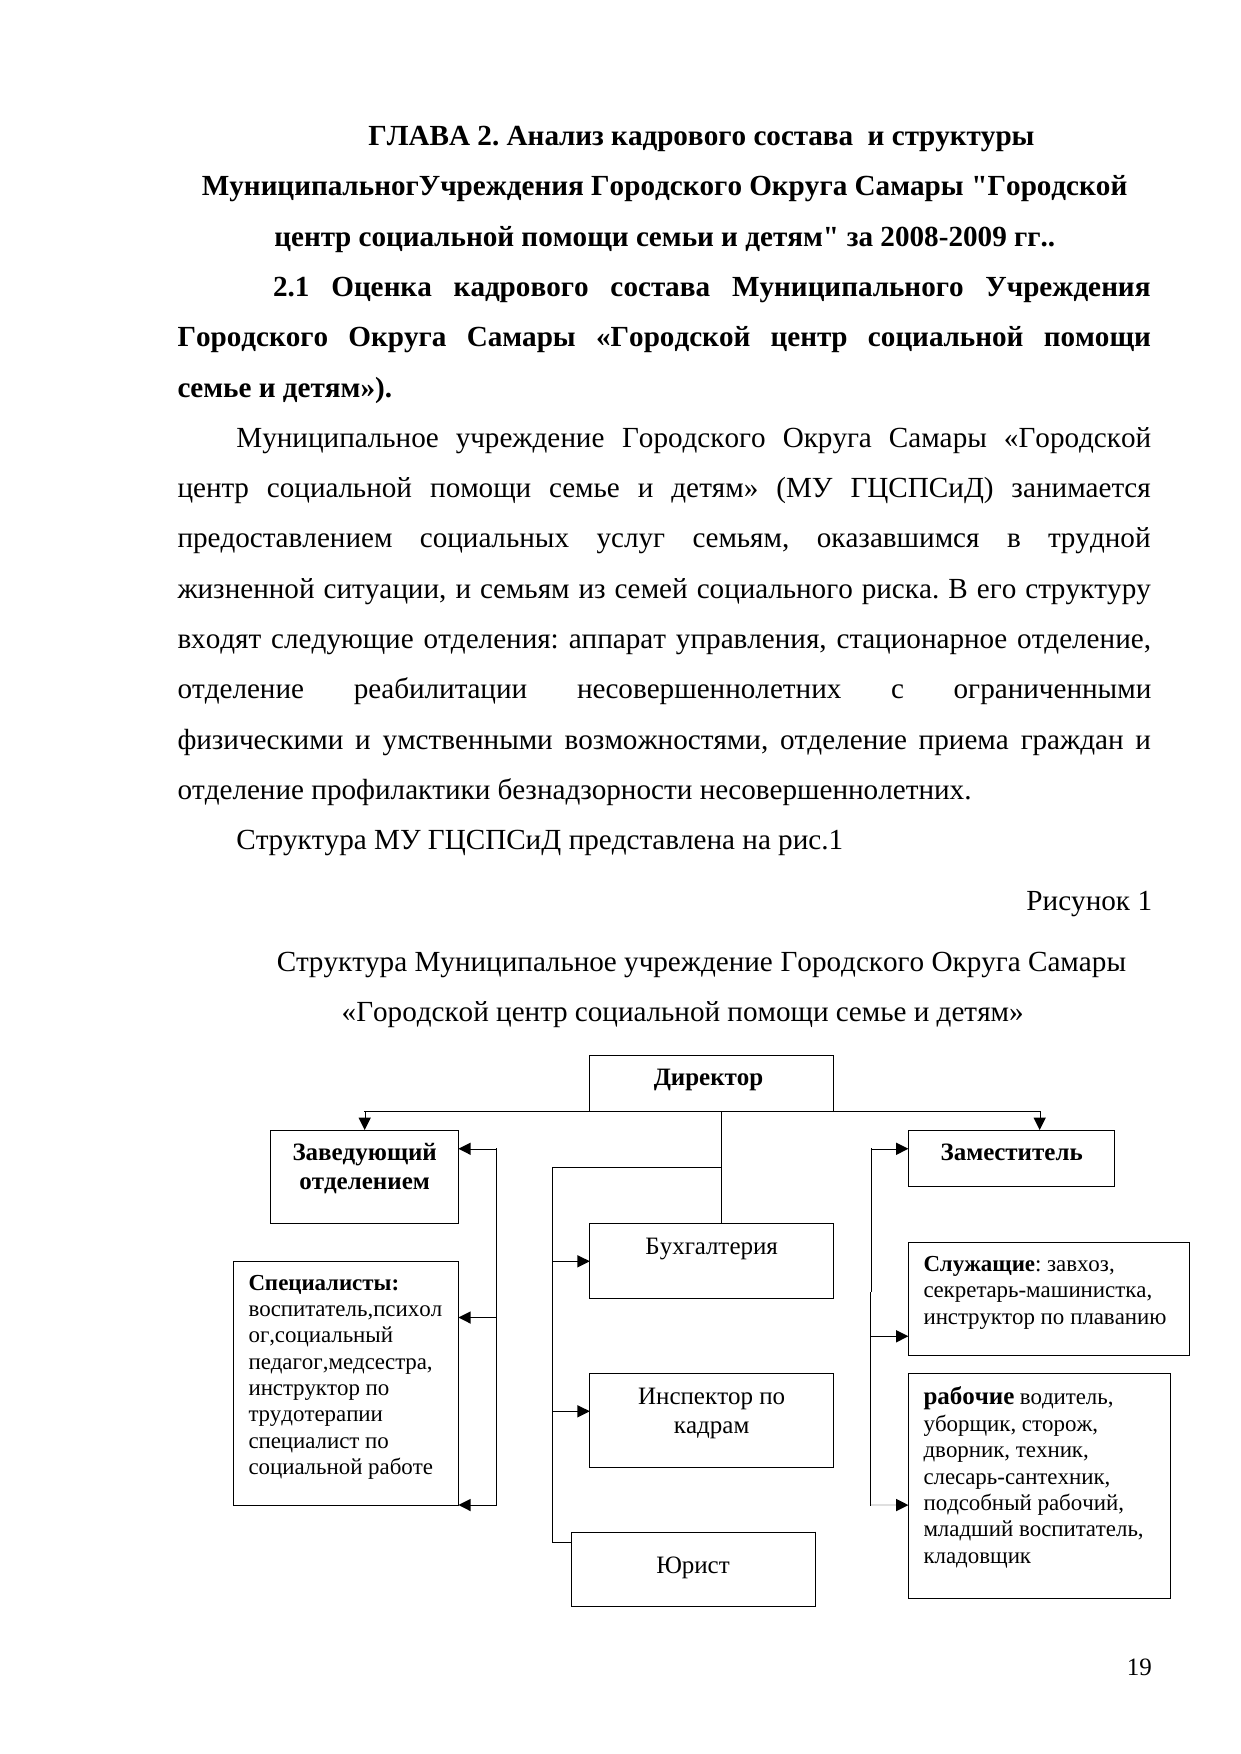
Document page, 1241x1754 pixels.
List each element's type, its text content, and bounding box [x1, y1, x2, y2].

text Структура МУ ГЦСПСиД представлена на рис.1 [177, 822, 1152, 856]
text Рисунок 1 [213, 883, 1152, 917]
text Муниципальное учреждение Городского Округа Самары «Городской центр социальной помощи семье и детям» (МУ ГЦСПСиД) занимается предоставлением социальных услуг семьям, оказавшимся в трудной жизненной ситуации, и семьям из семей социального риска. В его структуру входят следующие отделения: аппарат управления, стационарное отделение, отделение реабилитации несовершеннолетних с ограниченными физическими и умственными возможностями, отделение приема граждан и отделение профилактики безнадзорности несовершеннолетних. [177, 420, 1152, 806]
text 2.1 Оценка кадрового состава Муниципального Учреждения Городского Округа Самары «Городской центр социальной помощи семье и детям»). [177, 269, 1152, 403]
text ГЛАВА 2. Анализ кадрового состава и структуры МуниципальногУчреждения Городского Округа Самары "Городской центр социальной помощи семьи и детям" за 2008-2009 гг.. [177, 118, 1152, 252]
text Структура Муниципальное учреждение Городского Округа Самары «Городской центр социальной помощи семье и детям» [213, 944, 1152, 1028]
